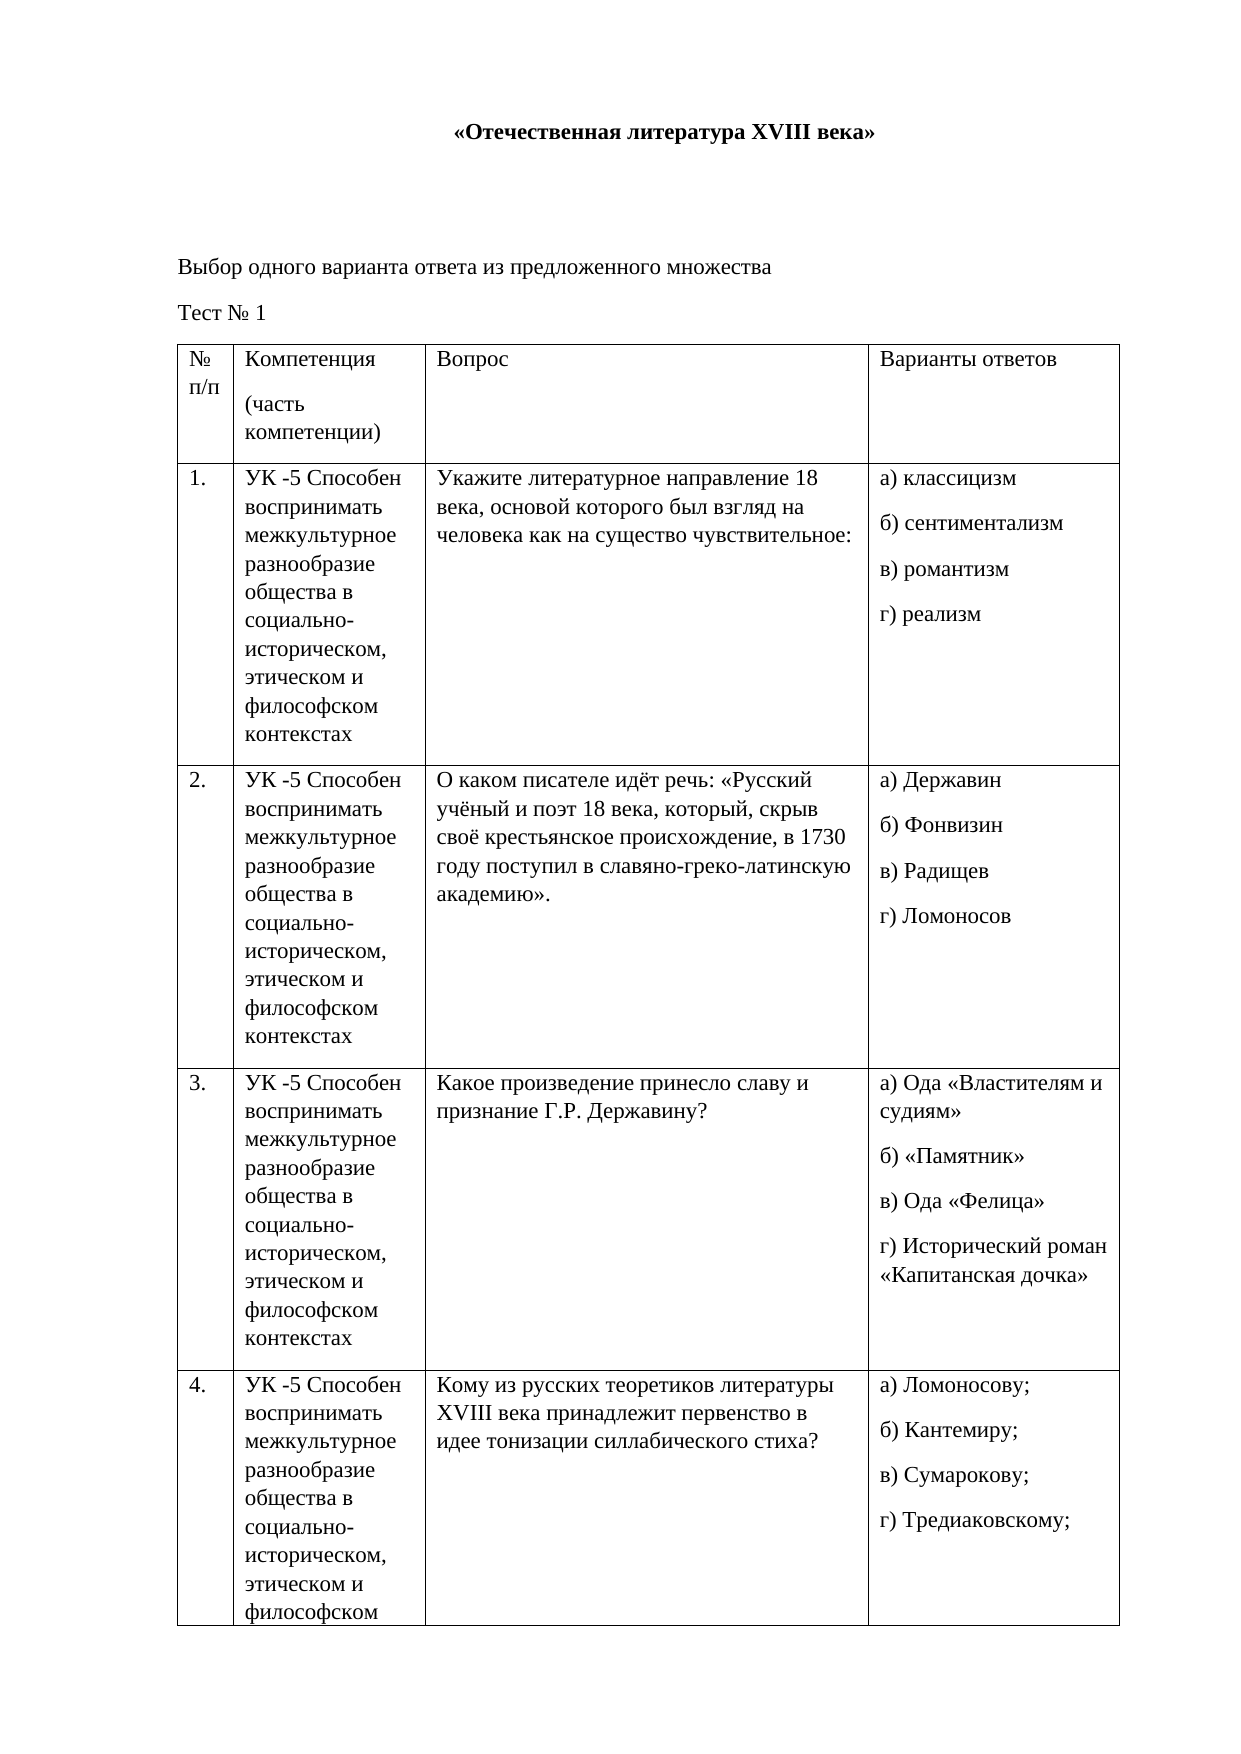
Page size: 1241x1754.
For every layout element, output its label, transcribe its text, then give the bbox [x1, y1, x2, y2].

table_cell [234, 1371, 425, 1624]
table_cell УК -5 Способен воспринимать межкультурное разнообразие общества в социально-историческом, этическом и философском контекстах [234, 766, 425, 1067]
table_cell УК -5 Способен воспринимать межкультурное разнообразие общества в социально-историческом, этическом и философском контекстах [234, 1069, 425, 1369]
table_cell 2. [178, 766, 233, 1067]
table_cell УК -5 Способен воспринимать межкультурное разнообразие общества в социально-историческом, этическом и философском контекстах [234, 464, 425, 765]
text Выбор одного варианта ответа из предложенного множества [177, 253, 1152, 280]
table_header Компетенция (часть компетенции) [234, 345, 425, 463]
table_cell а) классицизм б) сентиментализм в) романтизм г) реализм [869, 464, 1119, 765]
table_header Варианты ответов [869, 345, 1119, 463]
table_header № п/п [178, 345, 233, 463]
table_cell Какое произведение принесло славу и признание Г.Р. Державину? [426, 1069, 868, 1369]
table_header Вопрос [426, 345, 868, 463]
table_cell 3. [178, 1069, 233, 1369]
table_cell а) Ода «Властителям и судиям» б) «Памятник» в) Ода «Фелица» г) Исторический роман «Капитанская дочка» [869, 1069, 1119, 1369]
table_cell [869, 1371, 1119, 1624]
text «Отечественная литература XVIII века» [177, 118, 1152, 144]
table_cell 4. [178, 1371, 233, 1624]
table_cell а) Державин б) Фонвизин в) Радищев г) Ломоносов [869, 766, 1119, 1067]
table_cell О каком писателе идёт речь: «Русский учёный и поэт 18 века, который, скрыв своё крестьянское происхождение, в 1730 году поступил в славяно-греко-латинскую академию». [426, 766, 868, 1067]
table_cell Укажите литературное направление 18 века, основой которого был взгляд на человека как на существо чувствительное: [426, 464, 868, 765]
table_cell 1. [178, 464, 233, 765]
text Тест № 1 [177, 298, 1152, 325]
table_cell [426, 1371, 868, 1624]
